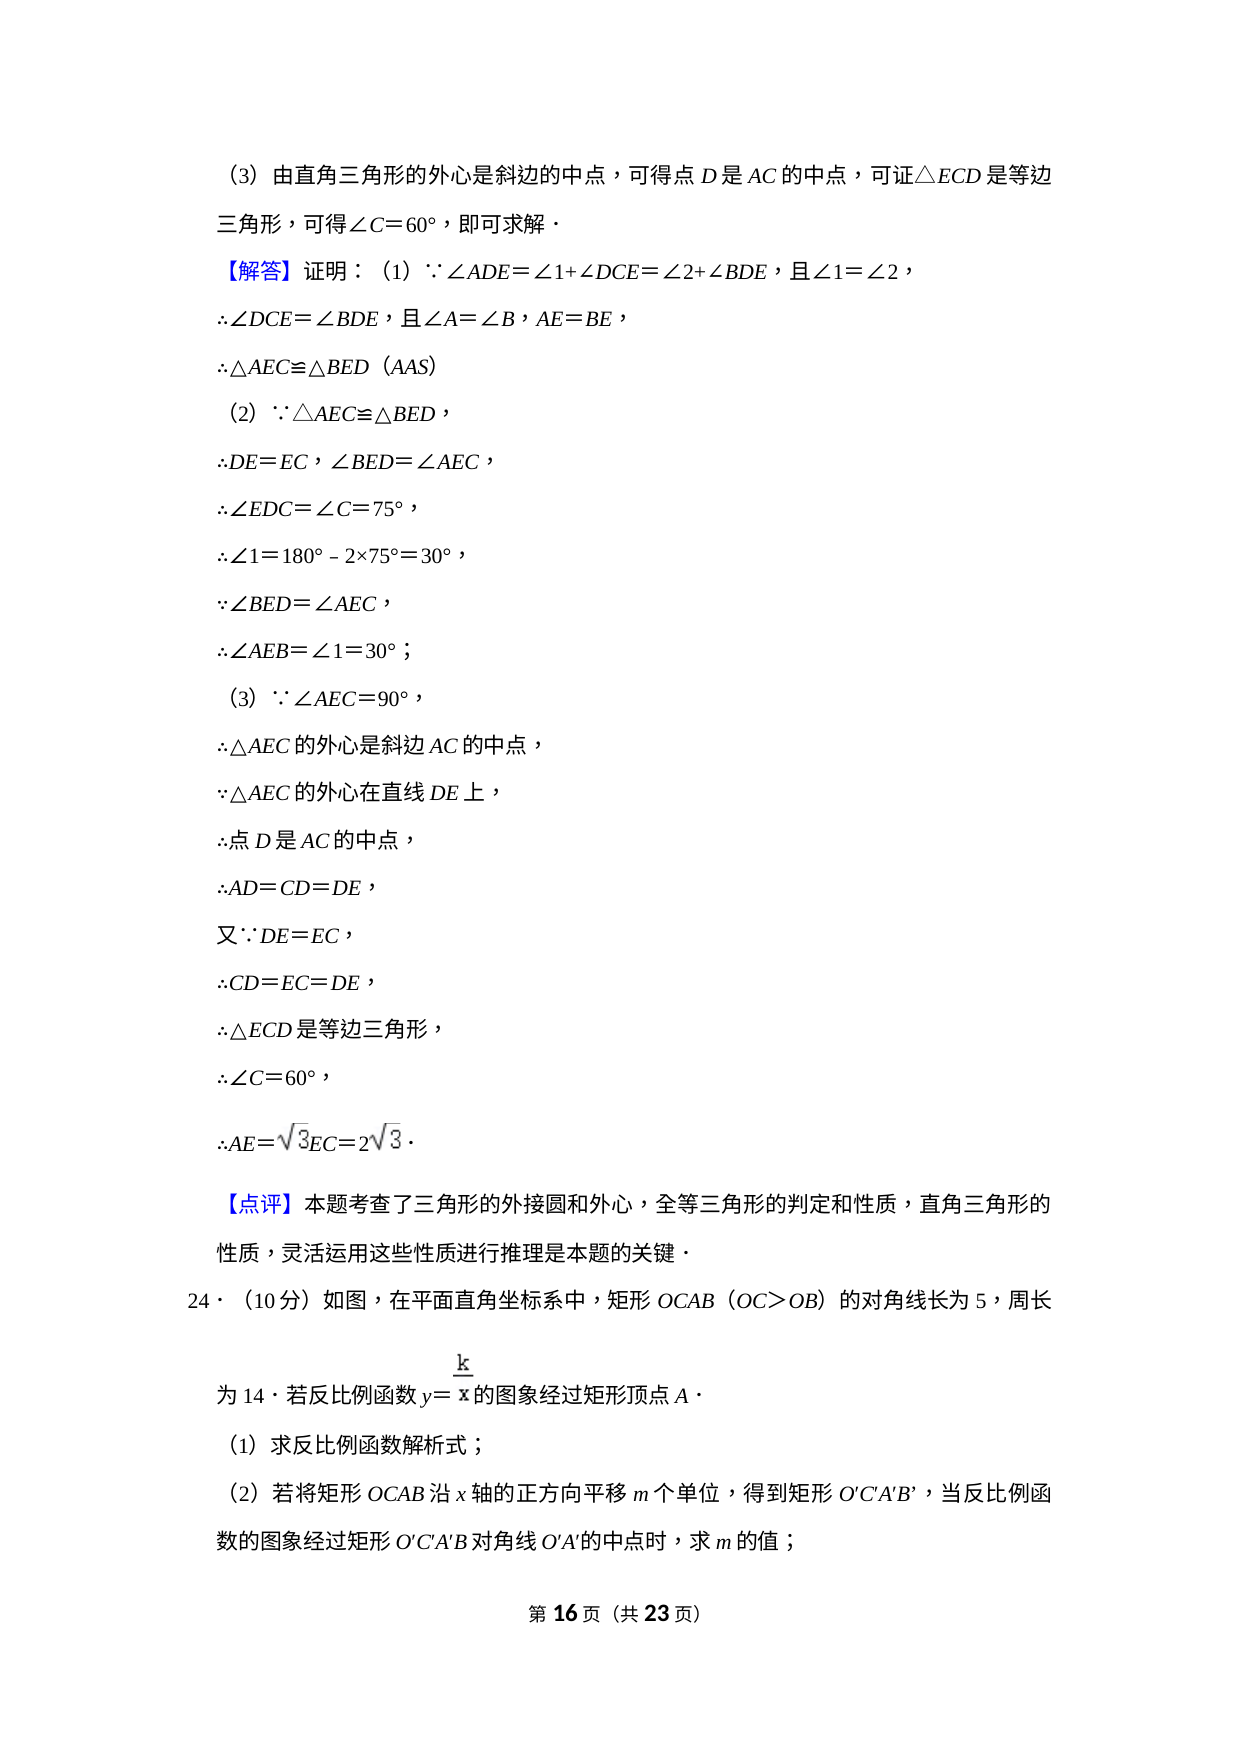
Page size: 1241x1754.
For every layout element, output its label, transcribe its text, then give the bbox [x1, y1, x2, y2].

text ∴DE＝EC，∠BED＝∠AEC， [216, 444, 1053, 477]
text ∴点D是AC的中点， [216, 823, 1053, 856]
text ∵∠BED＝∠AEC， [216, 586, 1053, 619]
text （2）若将矩形OCAB沿x轴的正方向平移m个单位，得到矩形O′C′A′B’，当反比例函数的图象经过矩形O′C′A′B对角线O′A′的中点时，求m的值； [216, 1476, 1053, 1557]
text ∴△ECD是等边三角形， [216, 1013, 1053, 1046]
text ∴∠DCE＝∠BDE，且∠A＝∠B，AE＝BE， [216, 302, 1053, 334]
text ∴∠C＝60°， [216, 1060, 1053, 1093]
text 24．（10分）如图，在平面直角坐标系中，矩形OCAB（OC＞OB）的对角线长为5，周长为14．若反比例函数y＝的图象经过矩形顶点A． [187, 1284, 1053, 1414]
text ∴△AEC≌△BED（AAS） [216, 349, 1053, 382]
text ∴CD＝EC＝DE， [216, 966, 1053, 998]
text ∴△AEC的外心是斜边AC的中点， [216, 729, 1053, 761]
text ∴AD＝CD＝DE， [216, 871, 1053, 903]
text ∴∠1＝180°﹣2×75°＝30°， [216, 539, 1053, 572]
text 【解答】证明：（1）∵∠ADE＝∠1+∠DCE＝∠2+∠BDE，且∠1＝∠2， [216, 255, 1053, 287]
text ∴∠EDC＝∠C＝75°， [216, 492, 1053, 524]
text （3）由直角三角形的外心是斜边的中点，可得点D是AC的中点，可证△ECD是等边三角形，可得∠C＝60°，即可求解． [216, 158, 1053, 240]
text ∴AE＝EC＝2． [216, 1108, 1053, 1173]
text 【点评】本题考查了三角形的外接圆和外心，全等三角形的判定和性质，直角三角形的性质，灵活运用这些性质进行推理是本题的关键． [216, 1188, 1053, 1269]
text （2）∵△AEC≌△BED， [216, 397, 1053, 429]
text （1）求反比例函数解析式； [216, 1429, 1053, 1461]
text 又∵DE＝EC， [216, 918, 1053, 951]
text ∵△AEC的外心在直线DE上， [216, 776, 1053, 808]
picture [453, 1348, 474, 1404]
text ∴∠AEB＝∠1＝30°； [216, 634, 1053, 666]
picture [369, 1123, 401, 1152]
text （3）∵∠AEC＝90°， [216, 681, 1053, 714]
picture [277, 1123, 309, 1152]
